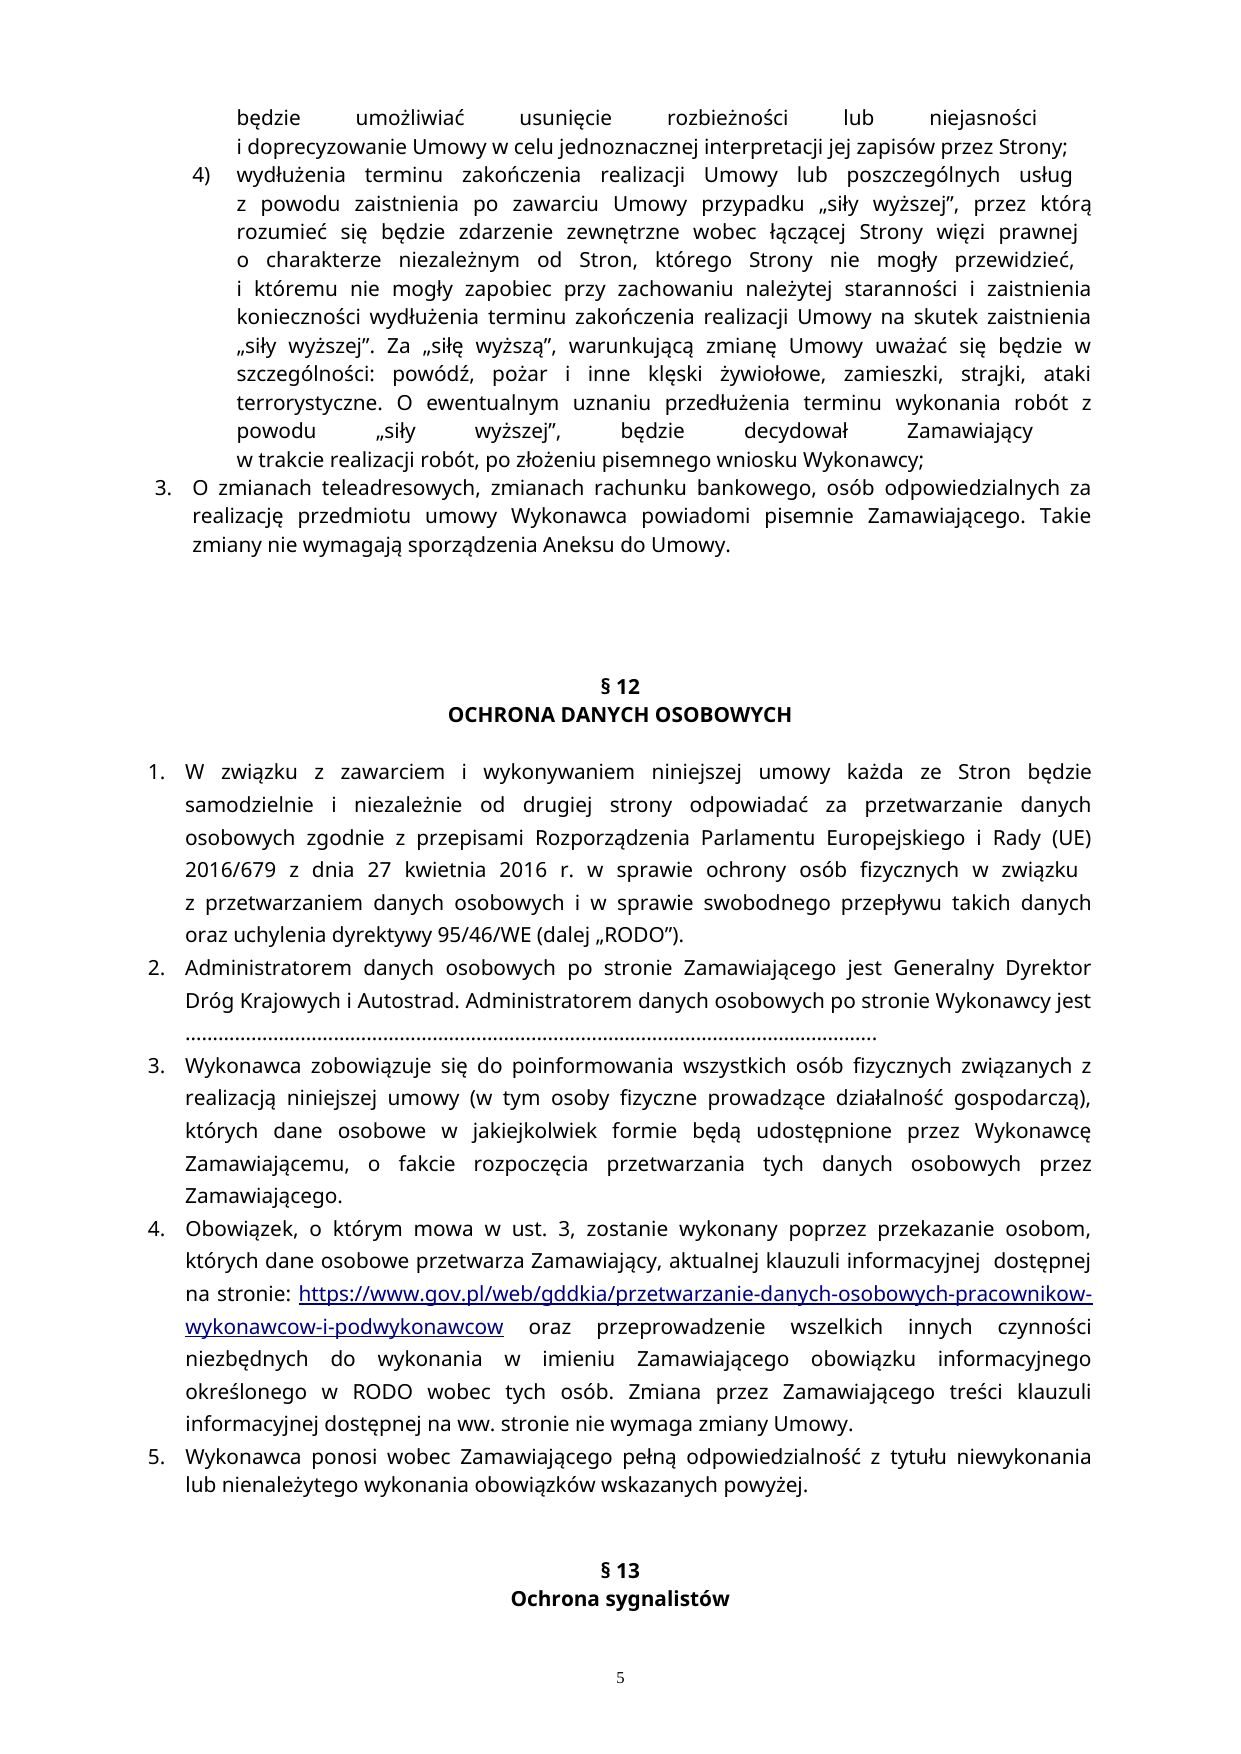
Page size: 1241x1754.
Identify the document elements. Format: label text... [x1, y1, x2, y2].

text § 13 [148, 1556, 1092, 1584]
list wydłużenia terminu zakończenia realizacji Umowy lub poszczególnych usług z powodu zaistnienia po zawarciu Umowy przypadku „siły wyższej”, przez którą rozumieć się będzie zdarzenie zewnętrzne wobec łączącej Strony więzi prawnej o charakterze niezależnym od Stron, którego Strony nie mogły przewidzieć, i któremu nie mogły zapobiec przy zachowaniu należytej staranności i zaistnienia konieczności wydłużenia terminu zakończenia realizacji Umowy na skutek zaistnienia „siły wyższej”. Za „siłę wyższą”, warunkującą zmianę Umowy uważać się będzie w szczególności: powódź, pożar i inne klęski żywiołowe, zamieszki, strajki, ataki terrorystyczne. O ewentualnym uznaniu przedłużenia terminu wykonania robót z powodu „siły wyższej”, będzie decydował Zamawiający w trakcie realizacji robót, po złożeniu pisemnego wniosku Wykonawcy; [192, 160, 1092, 473]
list Obowiązek, o którym mowa w ust. 3, zostanie wykonany poprzez przekazanie osobom, których dane osobowe przetwarza Zamawiający, aktualnej klauzuli informacyjnej dostępnej na stronie: https://www.gov.pl/web/gddkia/przetwarzanie-danych-osobowych-pracownikow-wykonawcow-i-podwykonawcow oraz przeprowadzenie wszelkich innych czynności niezbędnych do wykonania w imieniu Zamawiającego obowiązku informacyjnego określonego w RODO wobec tych osób. Zmiana przez Zamawiającego treści klauzuli informacyjnej dostępnej na ww. stronie nie wymaga zmiany Umowy. [148, 1214, 1092, 1438]
list O zmianach teleadresowych, zmianach rachunku bankowego, osób odpowiedzialnych za realizację przedmiotu umowy Wykonawca powiadomi pisemnie Zamawiającego. Takie zmiany nie wymagają sporządzenia Aneksu do Umowy. [154, 473, 1092, 558]
text OCHRONA DANYCH OSOBOWYCH [148, 701, 1092, 729]
text Ochrona sygnalistów [148, 1584, 1092, 1613]
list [192, 103, 1092, 160]
list W związku z zawarciem i wykonywaniem niniejszej umowy każda ze Stron będzie samodzielnie i niezależnie od drugiej strony odpowiadać za przetwarzanie danych osobowych zgodnie z przepisami Rozporządzenia Parlamentu Europejskiego i Rady (UE) 2016/679 z dnia 27 kwietnia 2016 r. w sprawie ochrony osób fizycznych w związku z przetwarzaniem danych osobowych i w sprawie swobodnego przepływu takich danych oraz uchylenia dyrektywy 95/46/WE (dalej „RODO”). [148, 757, 1092, 949]
list Administratorem danych osobowych po stronie Zamawiającego jest Generalny Dyrektor Dróg Krajowych i Autostrad. Administratorem danych osobowych po stronie Wykonawcy jest ……………………………………………………………………………………………………………... [148, 953, 1092, 1047]
list Wykonawca ponosi wobec Zamawiającego pełną odpowiedzialność z tytułu niewykonania lub nienależytego wykonania obowiązków wskazanych powyżej. [148, 1442, 1092, 1499]
text § 12 [148, 672, 1092, 701]
list Wykonawca zobowiązuje się do poinformowania wszystkich osób fizycznych związanych z realizacją niniejszej umowy (w tym osoby fizyczne prowadzące działalność gospodarczą), których dane osobowe w jakiejkolwiek formie będą udostępnione przez Wykonawcę Zamawiającemu, o fakcie rozpoczęcia przetwarzania tych danych osobowych przez Zamawiającego. [148, 1051, 1092, 1210]
